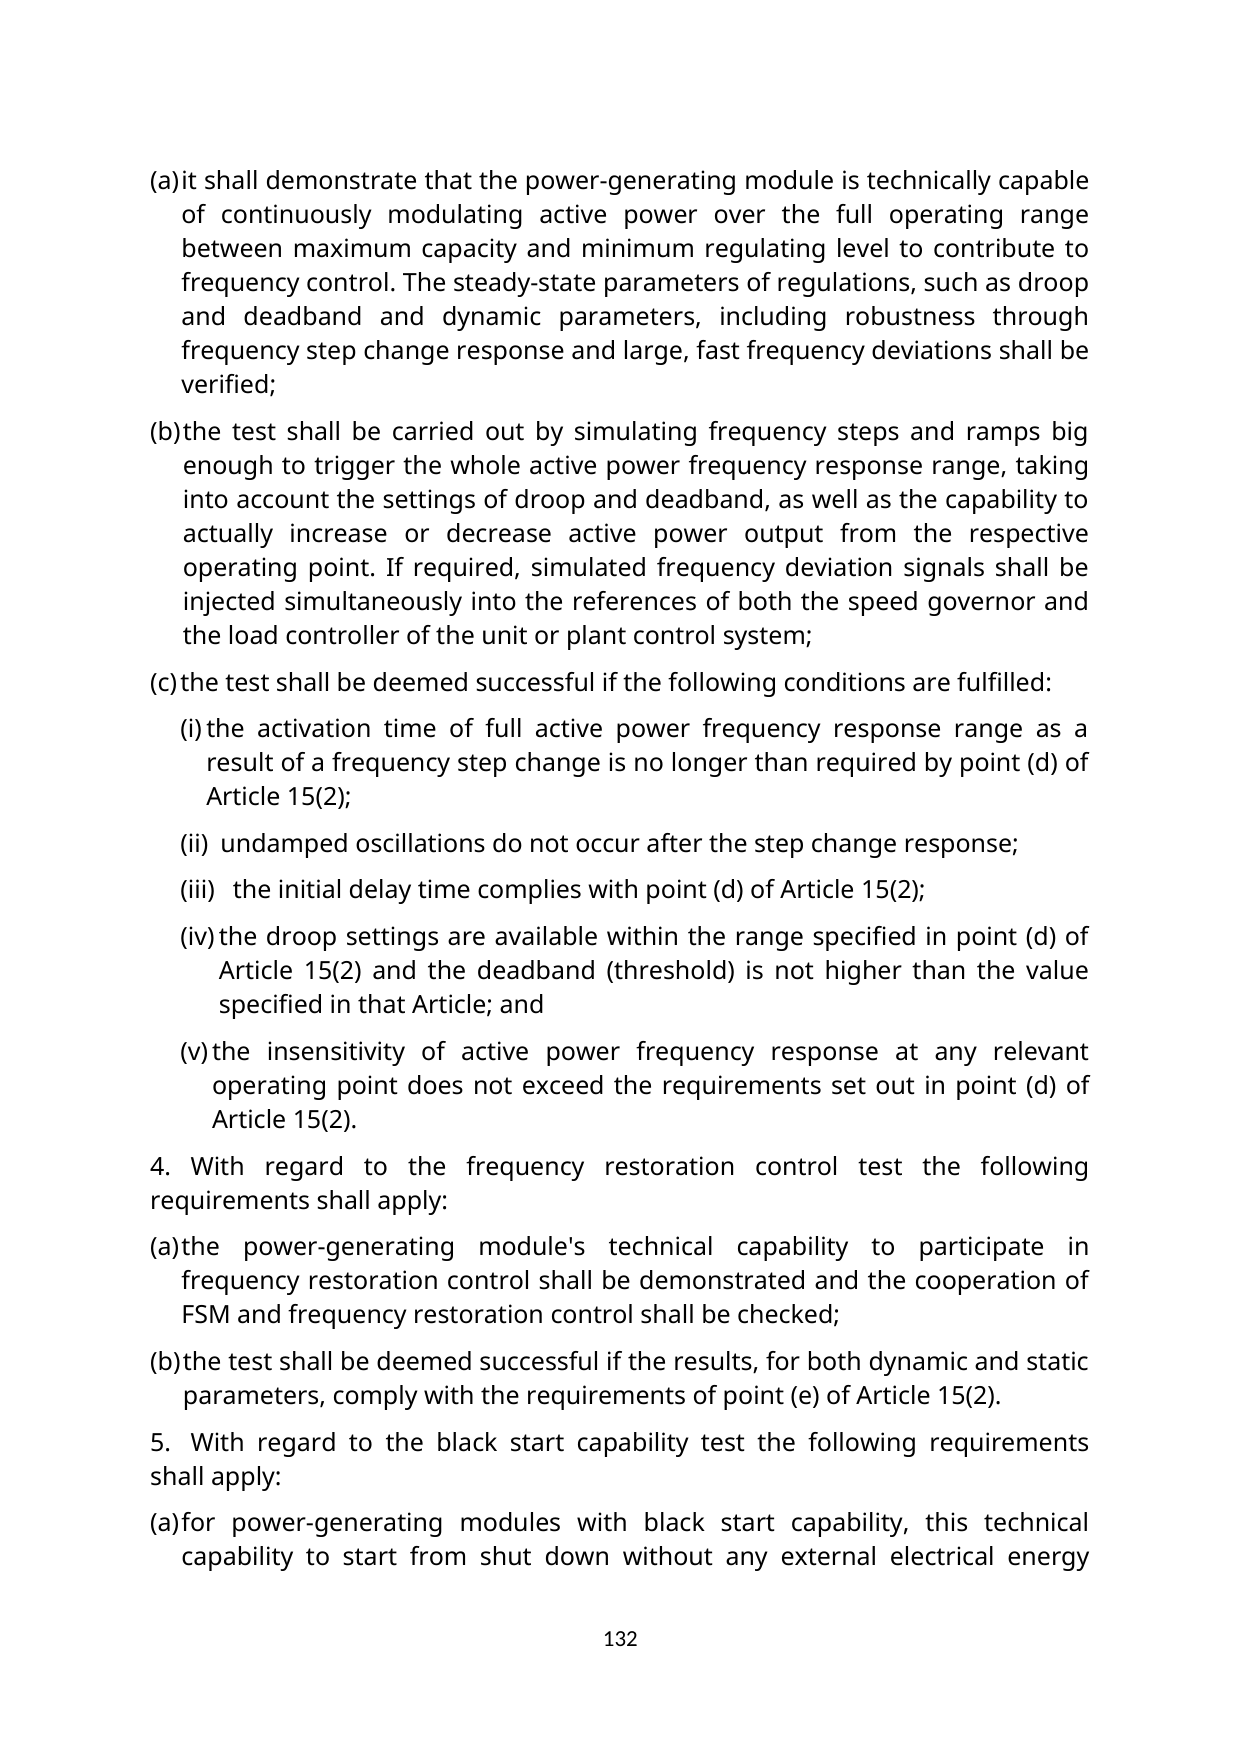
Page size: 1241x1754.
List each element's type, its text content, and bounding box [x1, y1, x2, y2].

table_header (c) [150, 652, 180, 1136]
table_header the test shall be deemed successful if the following conditions are fulfilled: [180, 652, 1090, 1136]
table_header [181, 1492, 1090, 1573]
table_header the test shall be deemed successful if the results, for both dynamic and static parameters, comply with the requirements of point (e) of Article 15(2). [183, 1331, 1090, 1412]
text 4. With regard to the frequency restoration control test the following requirements shall apply: [150, 1148, 1090, 1216]
table_header it shall demonstrate that the power-generating module is technically capable of continuously modulating active power over the full operating range between maximum capacity and minimum regulating level to contribute to frequency control. The steady-state parameters of regulations, such as droop and deadband and dynamic parameters, including robustness through frequency step change response and large, fast frequency deviations shall be verified; [181, 150, 1090, 401]
table_header (a) [150, 150, 181, 401]
table_header the test shall be carried out by simulating frequency steps and ramps big enough to trigger the whole active power frequency response range, taking into account the settings of droop and deadband, as well as the capability to actually increase or decrease active power output from the respective operating point. If required, simulated frequency deviation signals shall be injected simultaneously into the references of both the speed governor and the load controller of the unit or plant control system; [183, 401, 1090, 652]
table_header (a) [150, 1216, 181, 1331]
table_header the power-generating module's technical capability to participate in frequency restoration control shall be demonstrated and the cooperation of FSM and frequency restoration control shall be checked; [181, 1216, 1090, 1331]
table_header (b) [150, 1331, 183, 1412]
text 5. With regard to the black start capability test the following requirements shall apply: [150, 1424, 1090, 1492]
table_header (a) [150, 1492, 181, 1573]
table_header (b) [150, 401, 183, 652]
